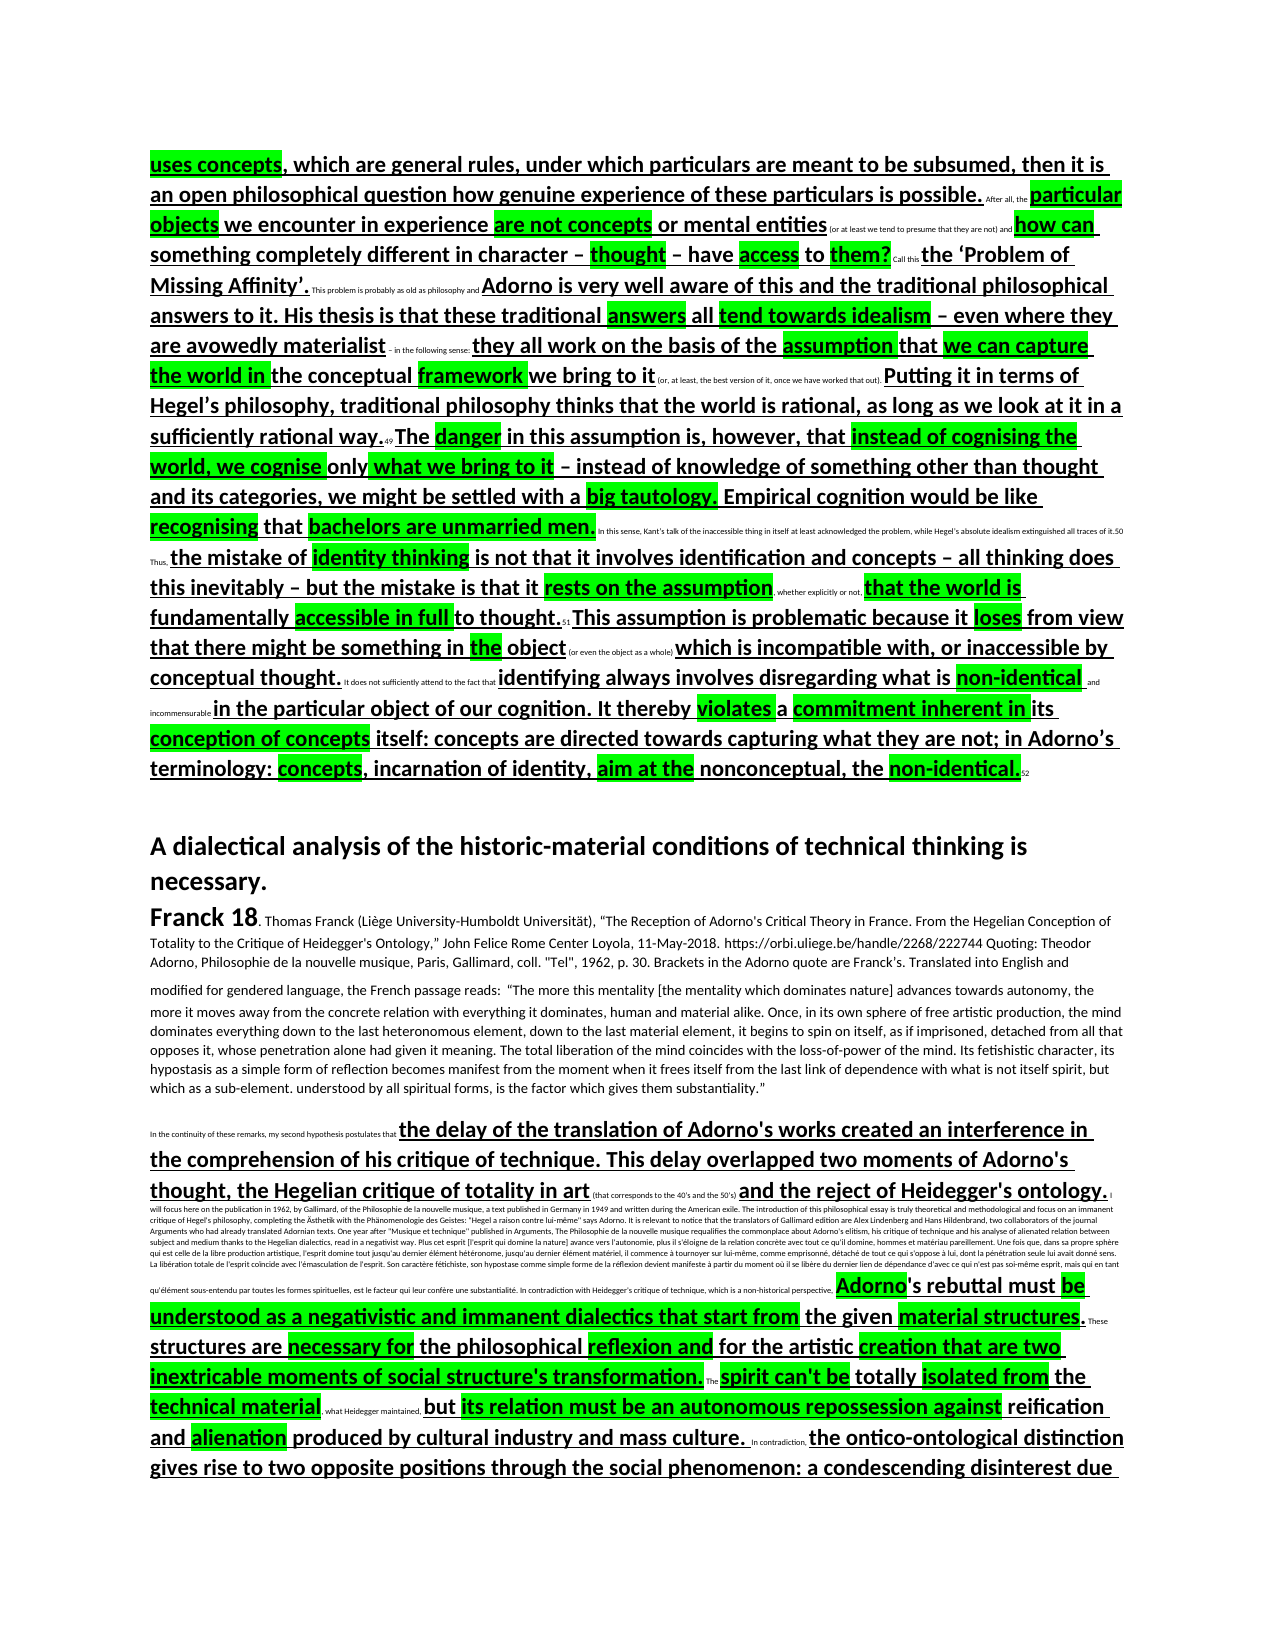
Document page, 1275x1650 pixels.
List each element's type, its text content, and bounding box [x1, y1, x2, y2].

text Franck 18. Thomas Franck (Liège University-Humboldt Universität), “The Reception of Adorno's Critical Theory in France. From the Hegelian Conception of Totality to the Critique of Heidegger's Ontology,” John Felice Rome Center Loyola, 11-May-2018. https://orbi.uliege.be/handle/2268/222744 Quoting: Theodor Adorno, Philosophie de la nouvelle musique, Paris, Gallimard, coll. "Tel", 1962, p. 30. Brackets in the Adorno quote are Franck’s. Translated into English and modified for gendered language, the French passage reads: “The more this mentality [the mentality which dominates nature] advances towards autonomy, the more it moves away from the concrete relation with everything it dominates, human and material alike. Once, in its own sphere of free artistic production, the mind dominates everything down to the last heteronomous element, down to the last material element, it begins to spin on itself, as if imprisoned, detached from all that opposes it, whose penetration alone had given it meaning. The total liberation of the mind coincides with the loss-of-power of the mind. Its fetishistic character, its hypostasis as a simple form of reflection becomes manifest from the moment when it frees itself from the last link of dependence with what is not itself spirit, but which as a sub-element. understood by all spiritual forms, is the factor which gives them substantiality.” [150, 900, 1125, 1097]
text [150, 150, 1125, 782]
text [150, 1115, 1125, 1481]
subtitle A dialectical analysis of the historic-material conditions of technical thinking is necessary. [150, 829, 1125, 897]
